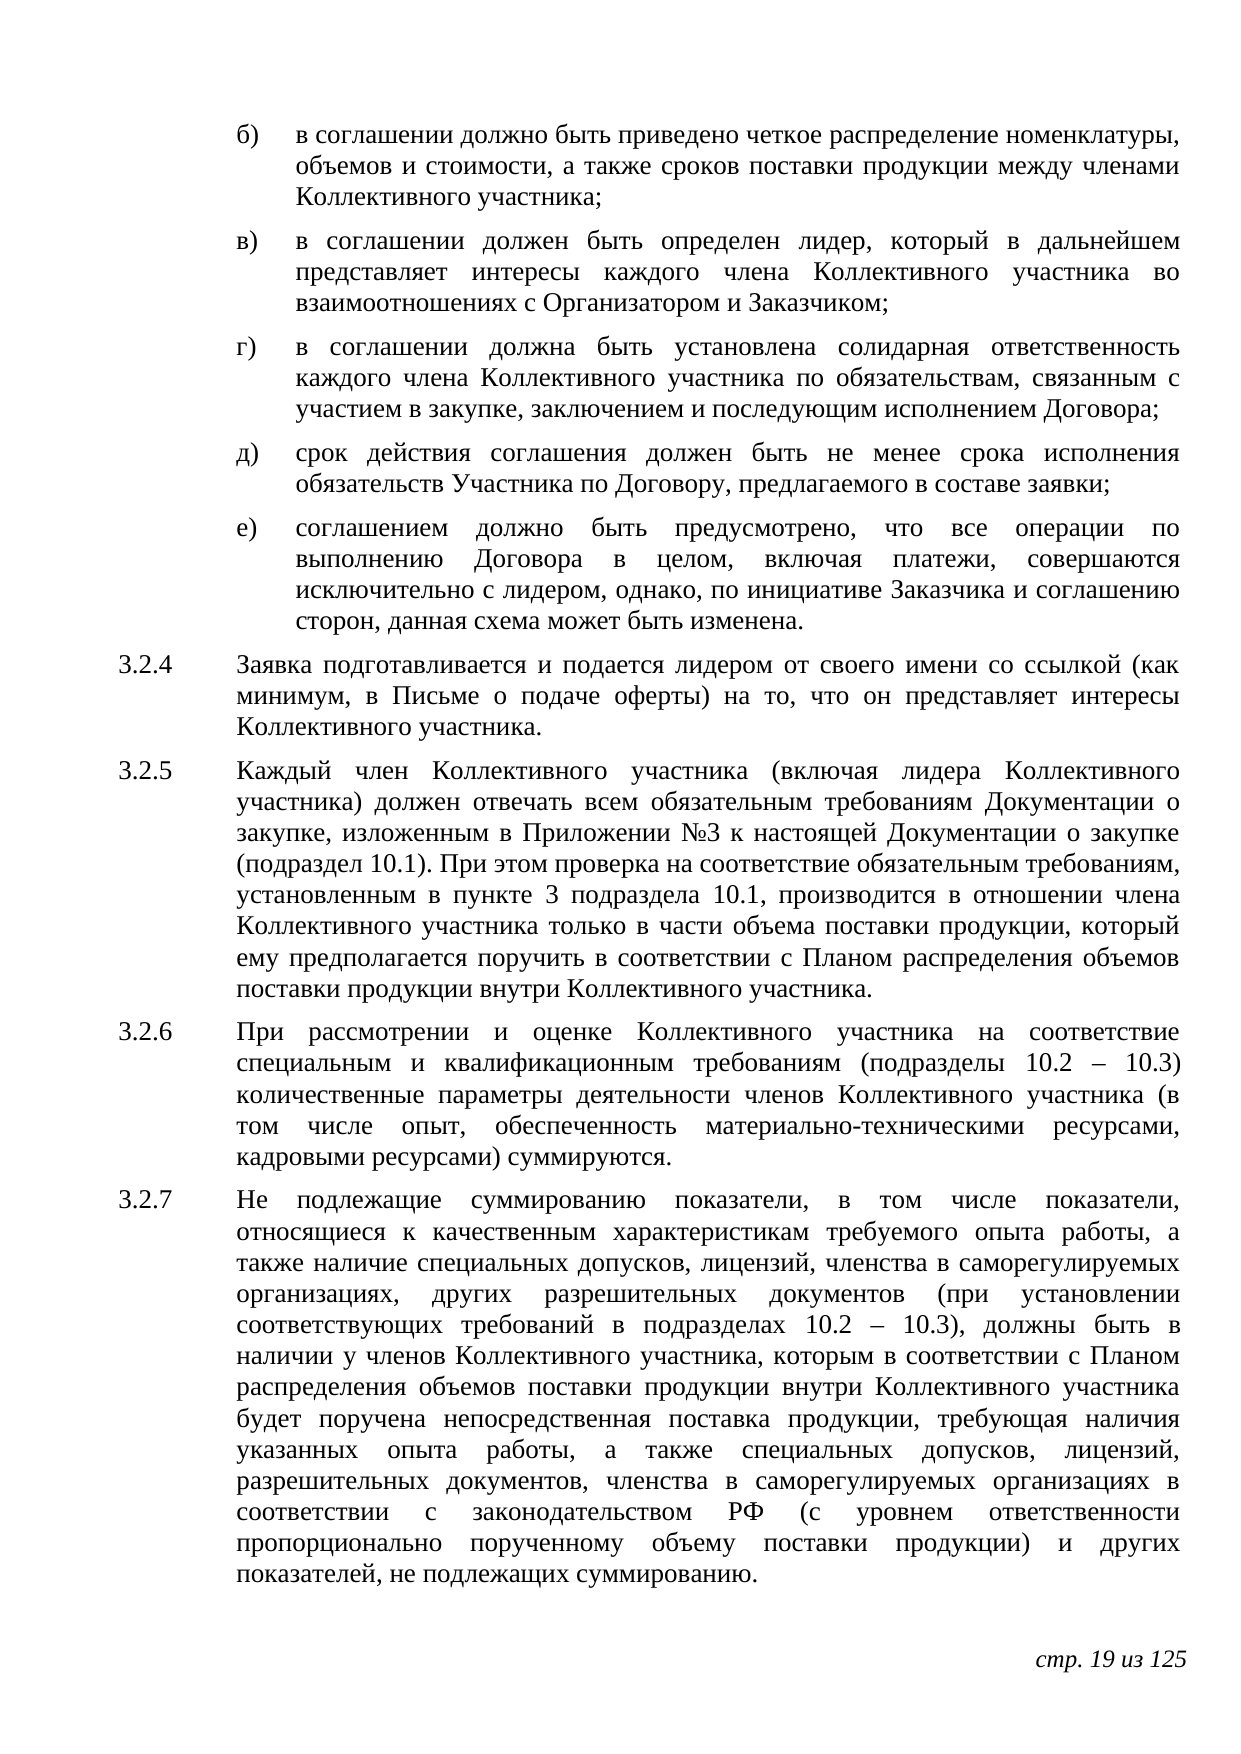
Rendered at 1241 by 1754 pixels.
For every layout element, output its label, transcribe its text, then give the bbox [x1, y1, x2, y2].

text Не подлежащие суммированию показатели, в том числе показатели, относящиеся к качественным характеристикам требуемого опыта работы, а также наличие специальных допусков, лицензий, членства в саморегулируемых организациях, других разрешительных документов (при установлении соответствующих требований в подразделах 10.2 – 10.3), должны быть в наличии у членов Коллективного участника, которым в соответствии с Планом распределения объемов поставки продукции внутри Коллективного участника будет поручена непосредственная поставка продукции, требующая наличия указанных опыта работы, а также специальных допусков, лицензий, разрешительных документов, членства в саморегулируемых организациях в соответствии с законодательством РФ (с уровнем ответственности пропорционально порученному объему поставки продукции) и других показателей, не подлежащих суммированию. [118, 1184, 1181, 1588]
text соглашением должно быть предусмотрено, что все операции по выполнению Договора в целом, включая платежи, совершаются исключительно с лидером, однако, по инициативе Заказчика и соглашению сторон, данная схема может быть изменена. [236, 511, 1181, 635]
text в соглашении должна быть установлена солидарная ответственность каждого члена Коллективного участника по обязательствам, связанным с участием в закупке, заключением и последующим исполнением Договора; [236, 330, 1181, 423]
text в соглашении должно быть приведено четкое распределение номенклатуры, объемов и стоимости, а также сроков поставки продукции между членами Коллективного участника; [236, 118, 1181, 212]
text При рассмотрении и оценке Коллективного участника на соответствие специальным и квалификационным требованиям (подразделы 10.2 – 10.3) количественные параметры деятельности членов Коллективного участника (в том числе опыт, обеспеченность материально-техническими ресурсами, кадровыми ресурсами) суммируются. [118, 1015, 1181, 1171]
text Каждый член Коллективного участника (включая лидера Коллективного участника) должен отвечать всем обязательным требованиям Документации о закупке, изложенным в Приложении №3 к настоящей Документации о закупке (подраздел 10.1). При этом проверка на соответствие обязательным требованиям, установленным в пункте 3 подраздела 10.1, производится в отношении члена Коллективного участника только в части объема поставки продукции, который ему предполагается поручить в соответствии с Планом распределения объемов поставки продукции внутри Коллективного участника. [118, 754, 1181, 1003]
text в соглашении должен быть определен лидер, который в дальнейшем представляет интересы каждого члена Коллективного участника во взаимоотношениях с Организатором и Заказчиком; [236, 224, 1181, 317]
text срок действия соглашения должен быть не менее срока исполнения обязательств Участника по Договору, предлагаемого в составе заявки; [236, 436, 1181, 498]
text Заявка подготавливается и подается лидером от своего имени со ссылкой (как минимум, в Письме о подаче оферты) на то, что он представляет интересы Коллективного участника. [118, 648, 1181, 741]
